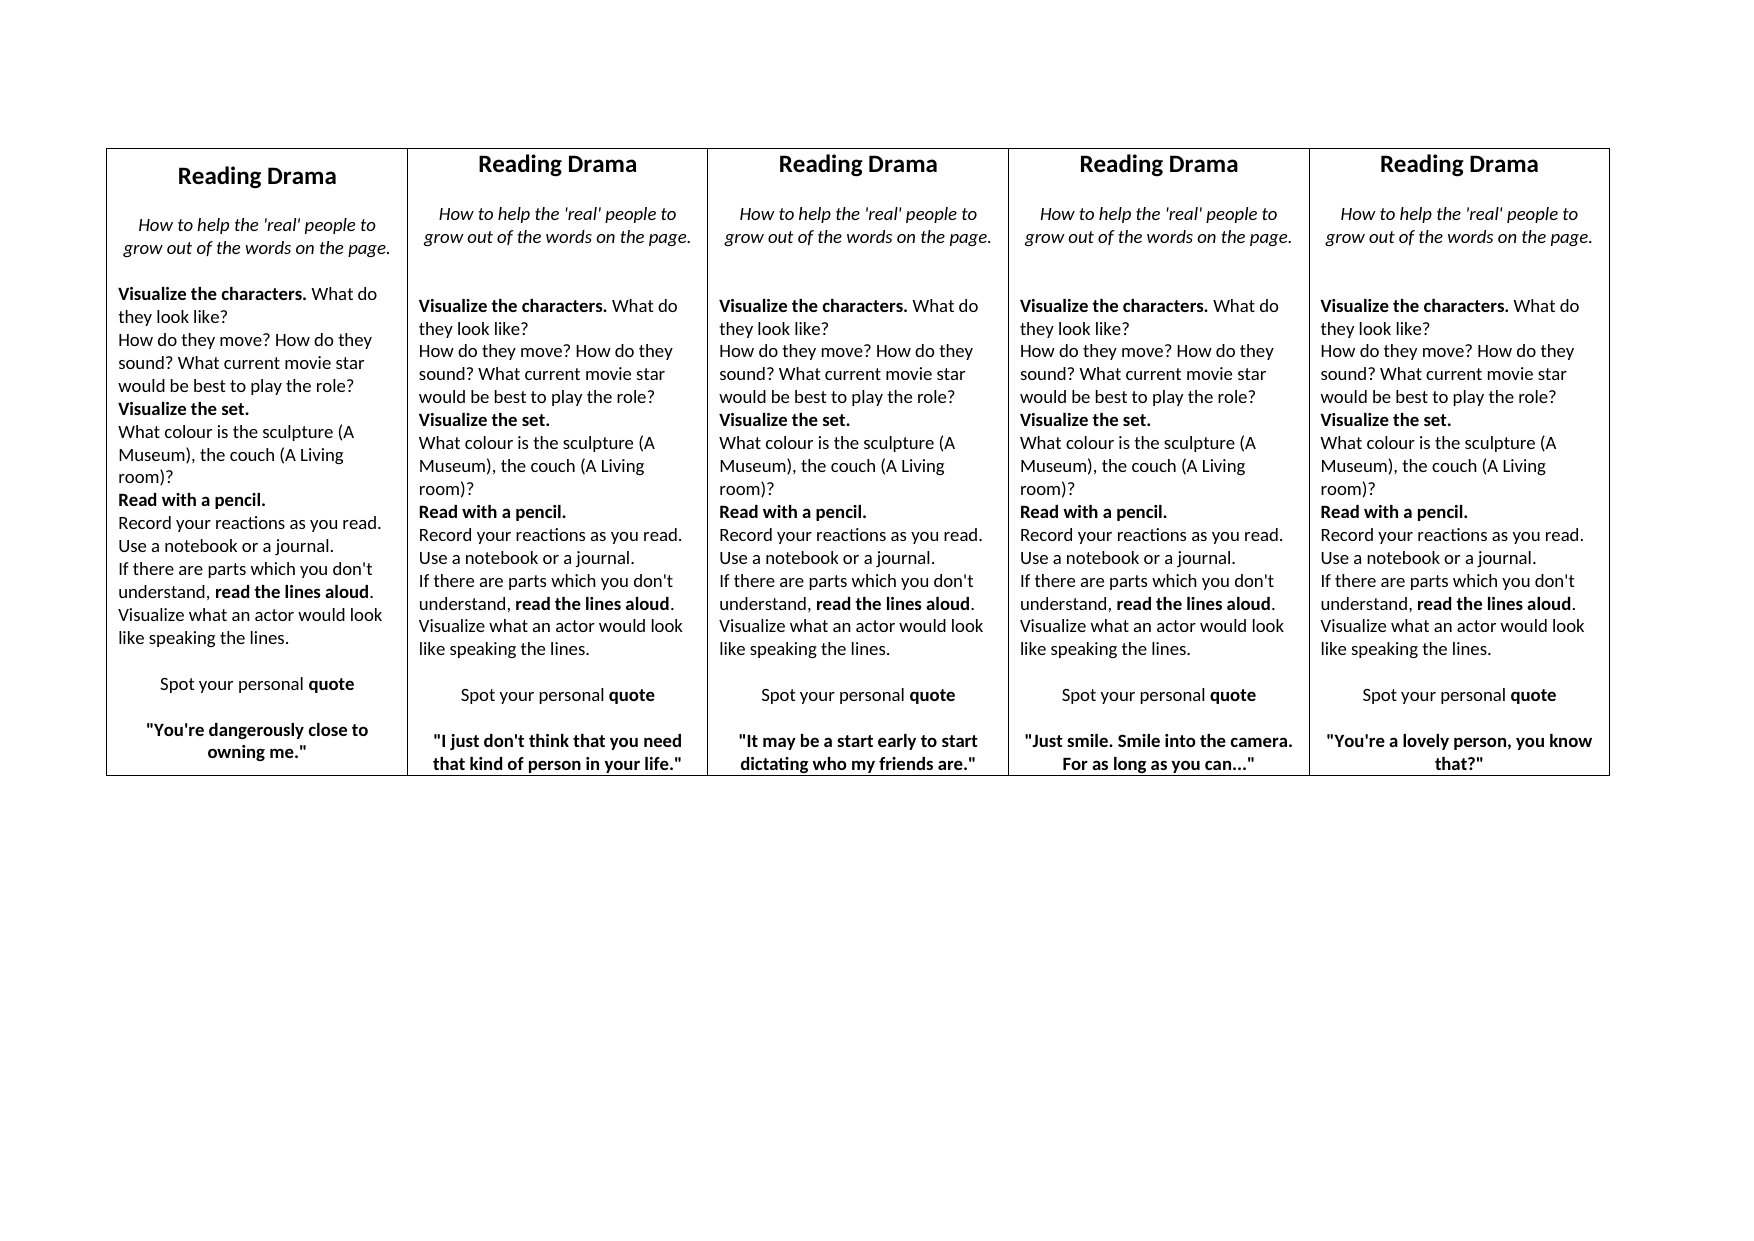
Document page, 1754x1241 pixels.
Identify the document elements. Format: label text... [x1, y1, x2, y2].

table_header Reading Drama How to help the 'real' people to grow out of the words on the page. Visualize the characters. What do they look like? How do they move? How do they sound? What current movie star would be best to play the role? Visualize the set. What colour is the sculpture (A Museum), the couch (A Living room)? Read with a pencil. Record your reactions as you read. Use a notebook or a journal. If there are parts which you don't understand, read the lines aloud. Visualize what an actor would look like speaking the lines. Spot your personal quote "You're a lovely person, you know that?" [1310, 149, 1609, 775]
table_header Reading Drama How to help the 'real' people to grow out of the words on the page. Visualize the characters. What do they look like? How do they move? How do they sound? What current movie star would be best to play the role? Visualize the set. What colour is the sculpture (A Museum), the couch (A Living room)? Read with a pencil. Record your reactions as you read. Use a notebook or a journal. If there are parts which you don't understand, read the lines aloud. Visualize what an actor would look like speaking the lines. Spot your personal quote "It may be a start early to start dictating who my friends are." [708, 149, 1008, 775]
table_header Reading Drama How to help the 'real' people to grow out of the words on the page. Visualize the characters. What do they look like? How do they move? How do they sound? What current movie star would be best to play the role? Visualize the set. What colour is the sculpture (A Museum), the couch (A Living room)? Read with a pencil. Record your reactions as you read. Use a notebook or a journal. If there are parts which you don't understand, read the lines aloud. Visualize what an actor would look like speaking the lines. Spot your personal quote "You're dangerously close to owning me." [107, 149, 407, 775]
table_header Reading Drama How to help the 'real' people to grow out of the words on the page. Visualize the characters. What do they look like? How do they move? How do they sound? What current movie star would be best to play the role? Visualize the set. What colour is the sculpture (A Museum), the couch (A Living room)? Read with a pencil. Record your reactions as you read. Use a notebook or a journal. If there are parts which you don't understand, read the lines aloud. Visualize what an actor would look like speaking the lines. Spot your personal quote "Just smile. Smile into the camera. For as long as you can..." [1009, 149, 1309, 775]
table_header Reading Drama How to help the 'real' people to grow out of the words on the page. Visualize the characters. What do they look like? How do they move? How do they sound? What current movie star would be best to play the role? Visualize the set. What colour is the sculpture (A Museum), the couch (A Living room)? Read with a pencil. Record your reactions as you read. Use a notebook or a journal. If there are parts which you don't understand, read the lines aloud. Visualize what an actor would look like speaking the lines. Spot your personal quote "I just don't think that you need that kind of person in your life." [408, 149, 707, 775]
